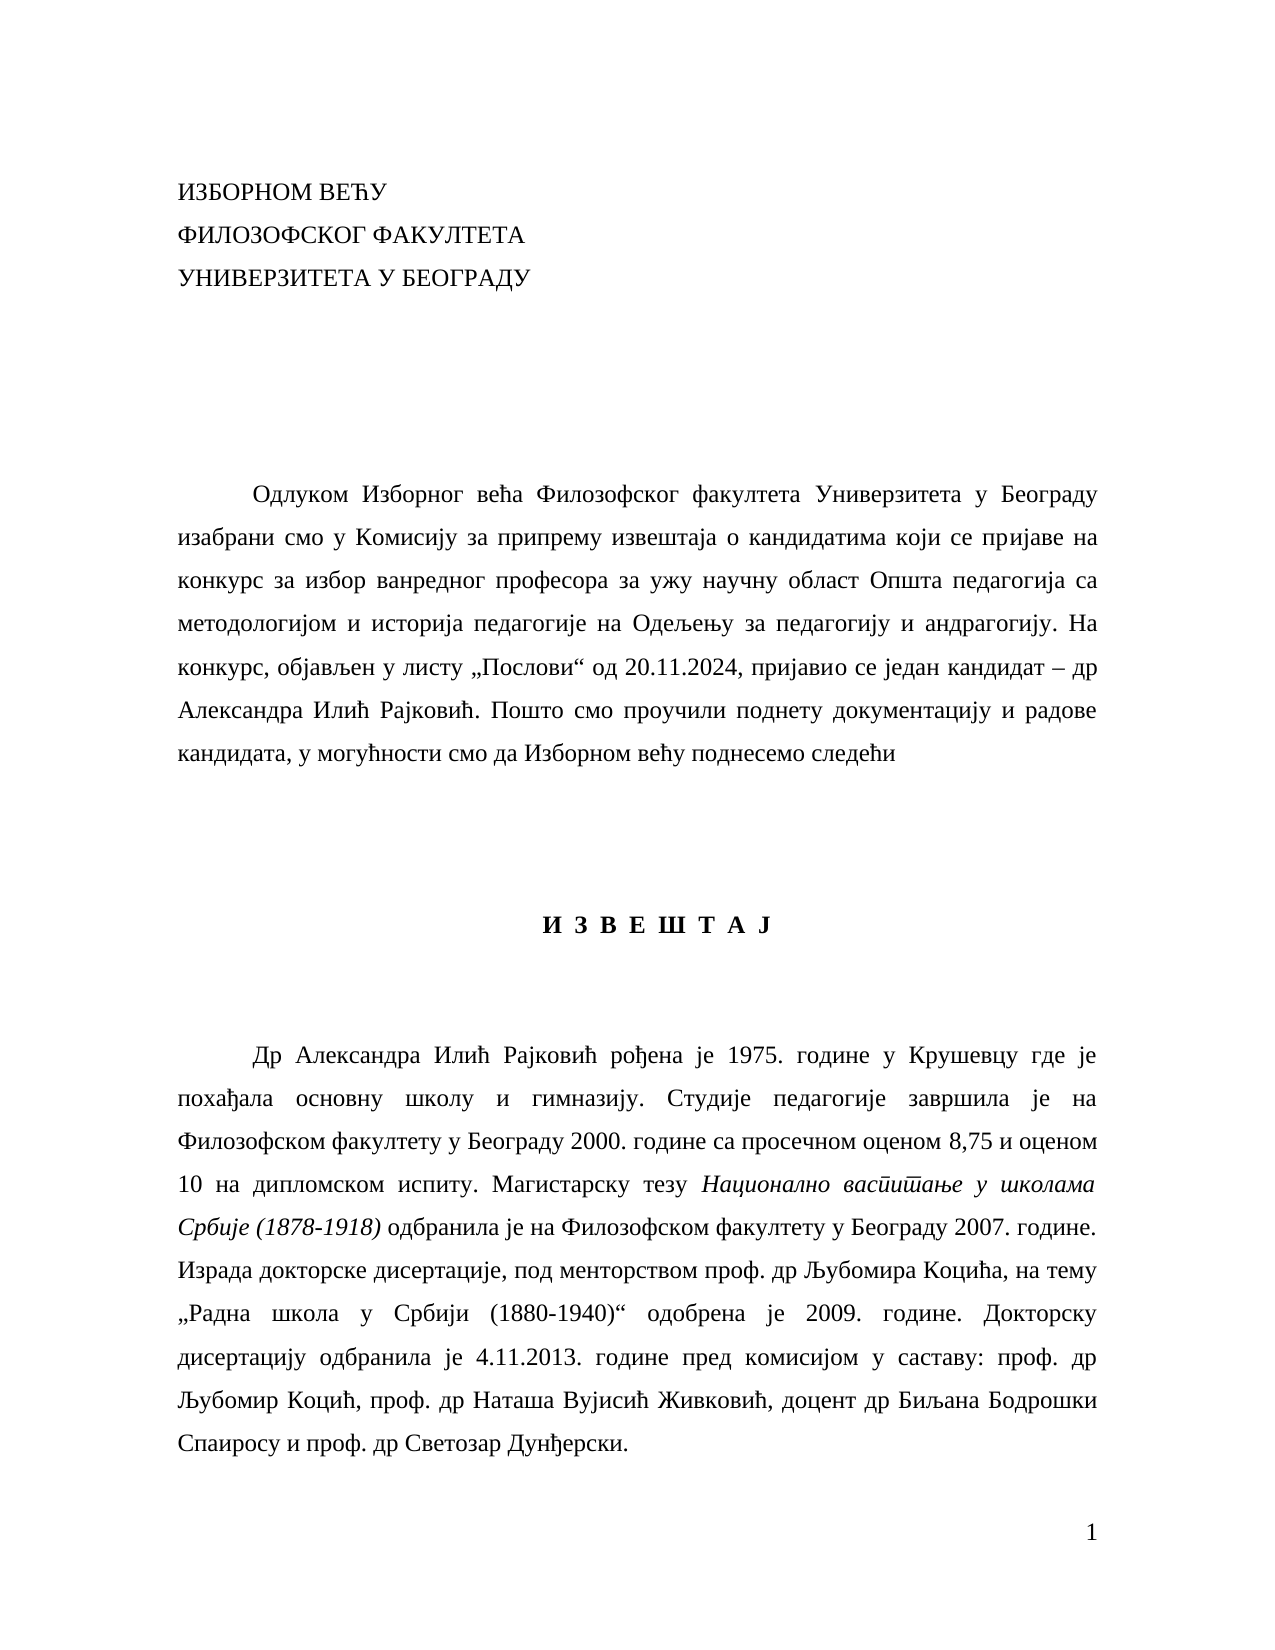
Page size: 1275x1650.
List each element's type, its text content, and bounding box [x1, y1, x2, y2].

text ФИЛОЗОФСКОГ ФАКУЛТЕТА [177, 220, 1098, 249]
text И З В Е Ш Т А Ј [215, 910, 1098, 939]
text УНИВЕРЗИТЕТА У БЕОГРАДУ [177, 263, 1098, 292]
text Одлуком Изборног већа Филозофског факултета Универзитета у Београду изабрани смо у Комисију за припрему извештаја о кандидатима који се пријаве на конкурс за избор ванредног професора за ужу научну област Општа педагогија са методологијом и историја педагогије на Одељењу за педагогију и андрагогију. На конкурс, објављен у листу „Послови“ од 20.11.2024, пријавио се један кандидат – др Александра Илић Рајковић. Пошто смо проучили поднету документацију и радове кандидата, у могућности смо да Изборном већу поднесемо следећи [177, 479, 1098, 767]
text Др Александра Илић Рајковић рођена је 1975. године у Крушевцу где је похађала основну школу и гимназију. Студије педагогије завршила је на Филозофском факултету у Београду 2000. године са просечном оценом 8,75 и оценом 10 на дипломском испиту. Магистарску тезу Национално васпитање у школама Србије (1878-1918) одбранила је на Филозофском факултету у Београду 2007. године. Израда докторске дисертације, под менторством проф. др Љубомира Коцића, на тему „Радна школа у Србији (1880-1940)“ одобрена је 2009. године. Докторску дисертацију одбранила је 4.11.2013. године пред комисијом у саставу: проф. др Љубомир Коцић, проф. др Наташа Вујисић Живковић, доцент др Биљана Бодрошки Спаиросу и проф. др Светозар Дунђерски. [177, 1040, 1098, 1457]
text ИЗБОРНОМ ВЕЋУ [177, 177, 1098, 206]
